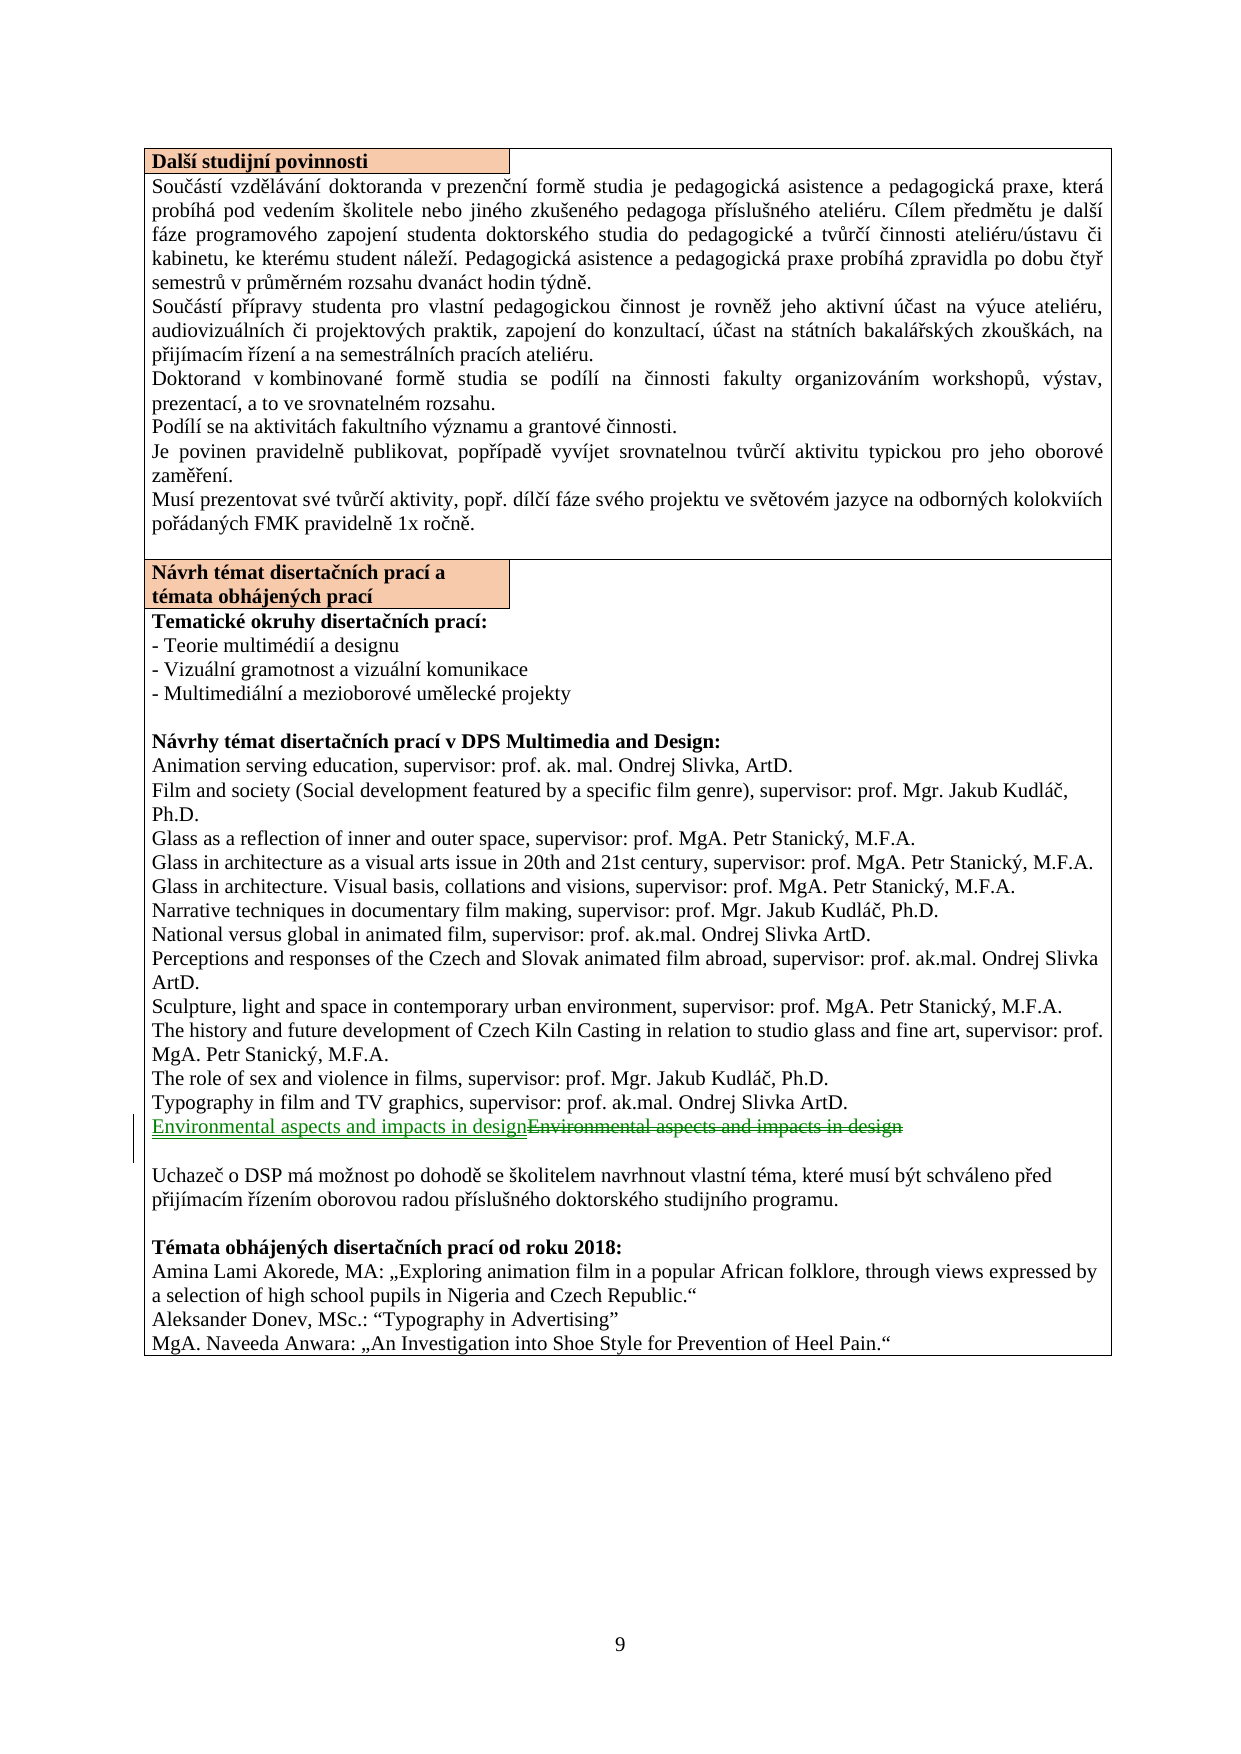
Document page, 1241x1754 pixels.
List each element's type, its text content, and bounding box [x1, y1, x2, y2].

table_cell Součástí vzdělávání doktoranda v prezenční formě studia je pedagogická asistence a pedagogická praxe, která probíhá pod vedením školitele nebo jiného zkušeného pedagoga příslušného ateliéru. Cílem předmětu je další fáze programového zapojení studenta doktorského studia do pedagogické a tvůrčí činnosti ateliéru/ústavu či kabinetu, ke kterému student náleží. Pedagogická asistence a pedagogická praxe probíhá zpravidla po dobu čtyř semestrů v průměrném rozsahu dvanáct hodin týdně. Součástí přípravy studenta pro vlastní pedagogickou činnost je rovněž jeho aktivní účast na výuce ateliéru, audiovizuálních či projektových praktik, zapojení do konzultací, účast na státních bakalářských zkouškách, na přijímacím řízení a na semestrálních pracích ateliéru. Doktorand v kombinované formě studia se podílí na činnosti fakulty organizováním workshopů, výstav, prezentací, a to ve srovnatelném rozsahu. Podílí se na aktivitách fakultního významu a grantové činnosti. Je povinen pravidelně publikovat, popřípadě vyvíjet srovnatelnou tvůrčí aktivitu typickou pro jeho oborové zaměření. Musí prezentovat své tvůrčí aktivity, popř. dílčí fáze svého projektu ve světovém jazyce na odborných kolokviích pořádaných FMK pravidelně 1x ročně. [145, 173, 1111, 559]
table_header [510, 149, 1111, 173]
table_cell Návrh témat disertačních prací a témata obhájených prací [145, 560, 509, 608]
table_cell [510, 560, 1111, 608]
table_header Další studijní povinnosti [145, 149, 509, 173]
table_cell Tematické okruhy disertačních prací: - Teorie multimédií a designu - Vizuální gramotnost a vizuální komunikace - Multimediální a mezioborové umělecké projekty Návrhy témat disertačních prací v DPS Multimedia and Design: Animation serving education, supervisor: prof. ak. mal. Ondrej Slivka, ArtD. Film and society (Social development featured by a specific film genre), supervisor: prof. Mgr. Jakub Kudláč, Ph.D. Glass as a reflection of inner and outer space, supervisor: prof. MgA. Petr Stanický, M.F.A. Glass in architecture as a visual arts issue in 20th and 21st century, supervisor: prof. MgA. Petr Stanický, M.F.A. Glass in architecture. Visual basis, collations and visions, supervisor: prof. MgA. Petr Stanický, M.F.A. Narrative techniques in documentary film making, supervisor: prof. Mgr. Jakub Kudláč, Ph.D. National versus global in animated film, supervisor: prof. ak.mal. Ondrej Slivka ArtD. Perceptions and responses of the Czech and Slovak animated film abroad, supervisor: prof. ak.mal. Ondrej Slivka ArtD. Sculpture, light and space in contemporary urban environment, supervisor: prof. MgA. Petr Stanický, M.F.A. The history and future development of Czech Kiln Casting in relation to studio glass and fine art, supervisor: prof. MgA. Petr Stanický, M.F.A. The role of sex and violence in films, supervisor: prof. Mgr. Jakub Kudláč, Ph.D. Typography in film and TV graphics, supervisor: prof. ak.mal. Ondrej Slivka ArtD. Uchazeč o DSP má možnost po dohodě se školitelem navrhnout vlastní téma, které musí být schváleno před přijímacím řízením oborovou radou příslušného doktorského studijního programu. Témata obhájených disertačních prací od roku 2018: Amina Lami Akorede, MA: „Exploring animation film in a popular African folklore, through views expressed by a selection of high school pupils in Nigeria and Czech Republic.“ Aleksander Donev, MSc.: “Typography in Advertising” MgA. Naveeda Anwara: „An Investigation into Shoe Style for Prevention of Heel Pain.“ [145, 608, 1111, 1355]
